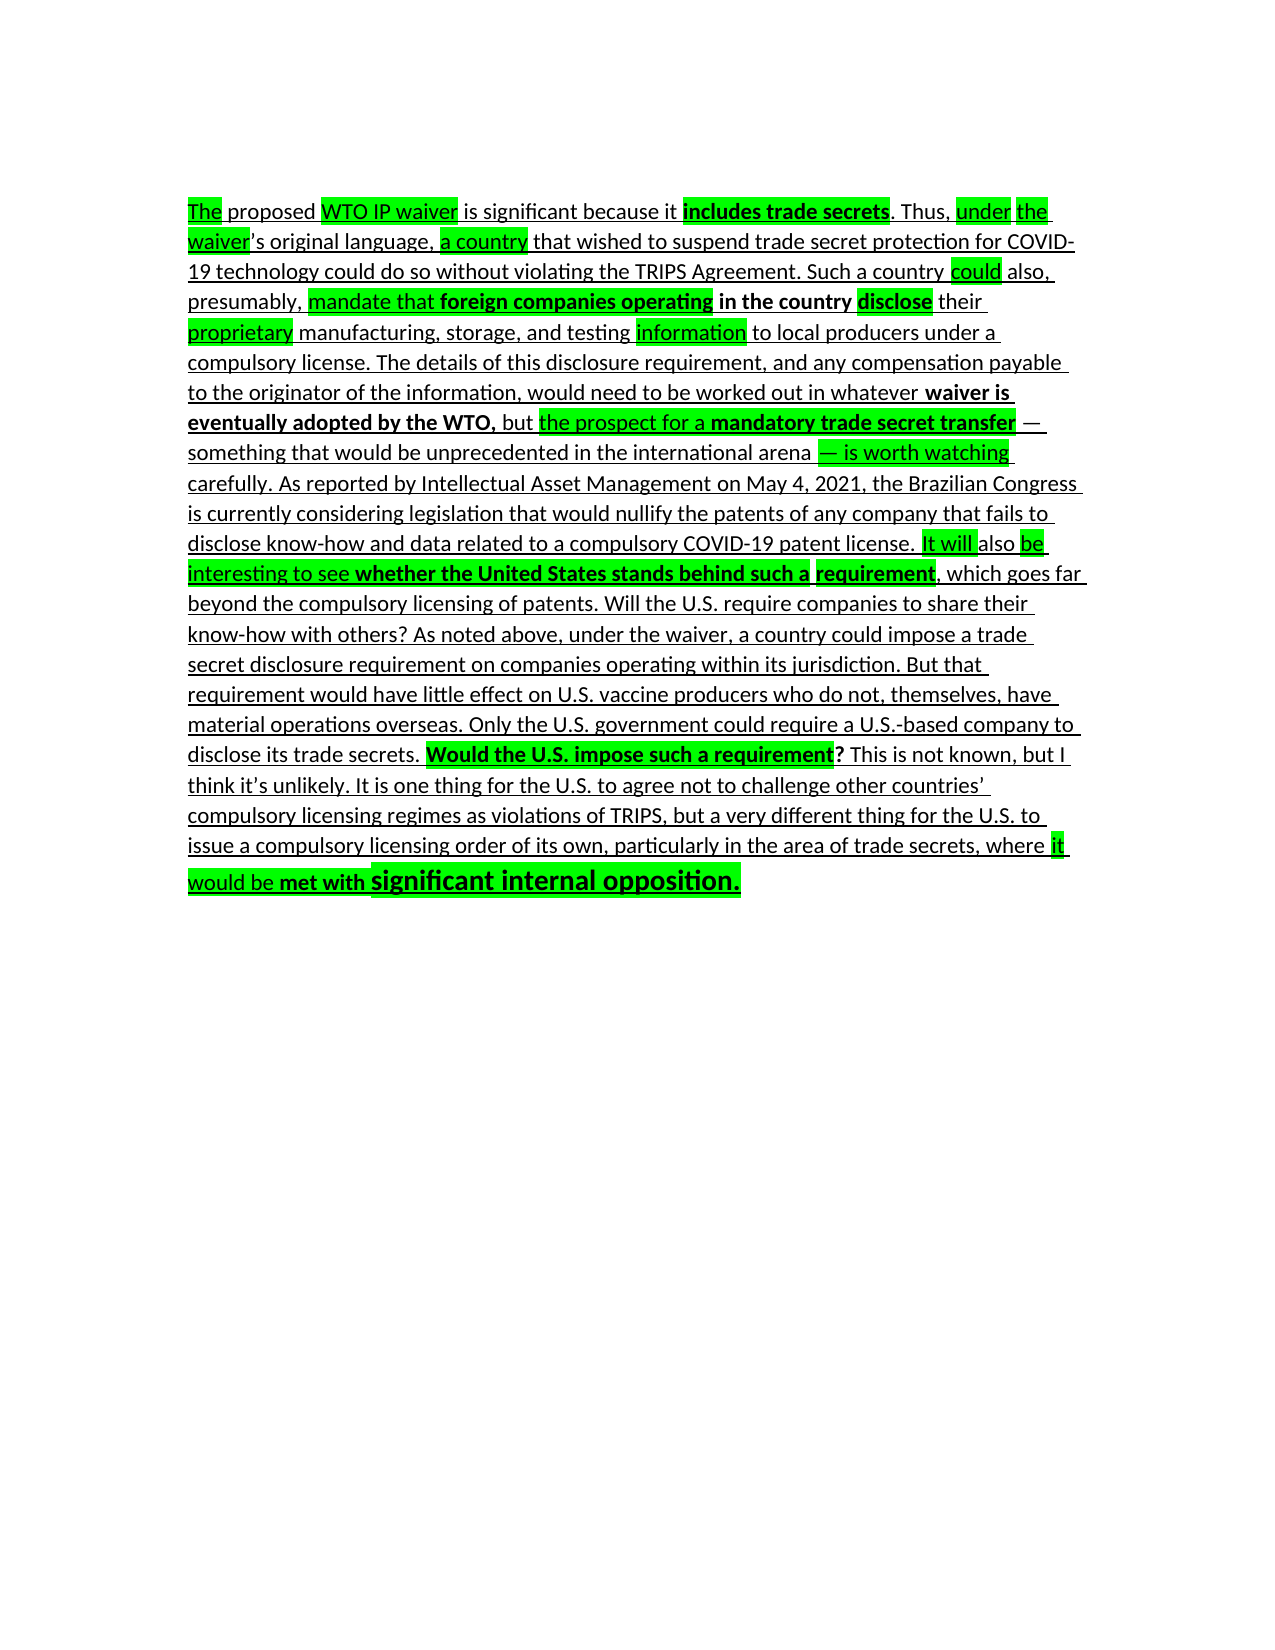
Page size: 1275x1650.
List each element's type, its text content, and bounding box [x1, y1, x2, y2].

text The proposed WTO IP waiver is significant because it includes trade secrets. Thus, under the waiver’s original language, a country that wished to suspend trade secret protection for COVID-19 technology could do so without violating the TRIPS Agreement. Such a country could also, presumably, mandate that foreign companies operating in the country disclose their proprietary manufacturing, storage, and testing information to local producers under a compulsory license. The details of this disclosure requirement, and any compensation payable to the originator of the information, would need to be worked out in whatever waiver is eventually adopted by the WTO, but the prospect for a mandatory trade secret transfer — something that would be unprecedented in the international arena — is worth watching carefully. As reported by Intellectual Asset Management on May 4, 2021, the Brazilian Congress is currently considering legislation that would nullify the patents of any company that fails to disclose know-how and data related to a compulsory COVID-19 patent license. It will also be interesting to see whether the United States stands behind such a requirement, which goes far beyond the compulsory licensing of patents. Will the U.S. require companies to share their know-how with others? As noted above, under the waiver, a country could impose a trade secret disclosure requirement on companies operating within its jurisdiction. But that requirement would have little effect on U.S. vaccine producers who do not, themselves, have material operations overseas. Only the U.S. government could require a U.S.-based company to disclose its trade secrets. Would the U.S. impose such a requirement? This is not known, but I think it’s unlikely. It is one thing for the U.S. to agree not to challenge other countries’ compulsory licensing regimes as violations of TRIPS, but a very different thing for the U.S. to issue a compulsory licensing order of its own, particularly in the area of trade secrets, where it would be met with significant internal opposition. [187, 197, 1087, 583]
text The proposed WTO IP waiver is significant because it includes trade secrets. Thus, under the waiver’s original language, a country that wished to suspend trade secret protection for COVID-19 technology could do so without violating the TRIPS Agreement. Such a country could also, presumably, mandate that foreign companies operating in the country disclose their proprietary manufacturing, storage, and testing information to local producers under a compulsory license. The details of this disclosure requirement, and any compensation payable to the originator of the information, would need to be worked out in whatever waiver is eventually adopted by the WTO, but the prospect for a mandatory trade secret transfer — something that would be unprecedented in the international arena — is worth watching carefully. As reported by Intellectual Asset Management on May 4, 2021, the Brazilian Congress is currently considering legislation that would nullify the patents of any company that fails to disclose know-how and data related to a compulsory COVID-19 patent license. It will also be interesting to see whether the United States stands behind such a requirement, which goes far beyond the compulsory licensing of patents. Will the U.S. require companies to share their know-how with others? As noted above, under the waiver, a country could impose a trade secret disclosure requirement on companies operating within its jurisdiction. But that requirement would have little effect on U.S. vaccine producers who do not, themselves, have material operations overseas. Only the U.S. government could require a U.S.-based company to disclose its trade secrets. Would the U.S. impose such a requirement? This is not known, but I think it’s unlikely. It is one thing for the U.S. to agree not to challenge other countries’ compulsory licensing regimes as violations of TRIPS, but a very different thing for the U.S. to issue a compulsory licensing order of its own, particularly in the area of trade secrets, where it would be met with significant internal opposition. [187, 584, 1087, 898]
